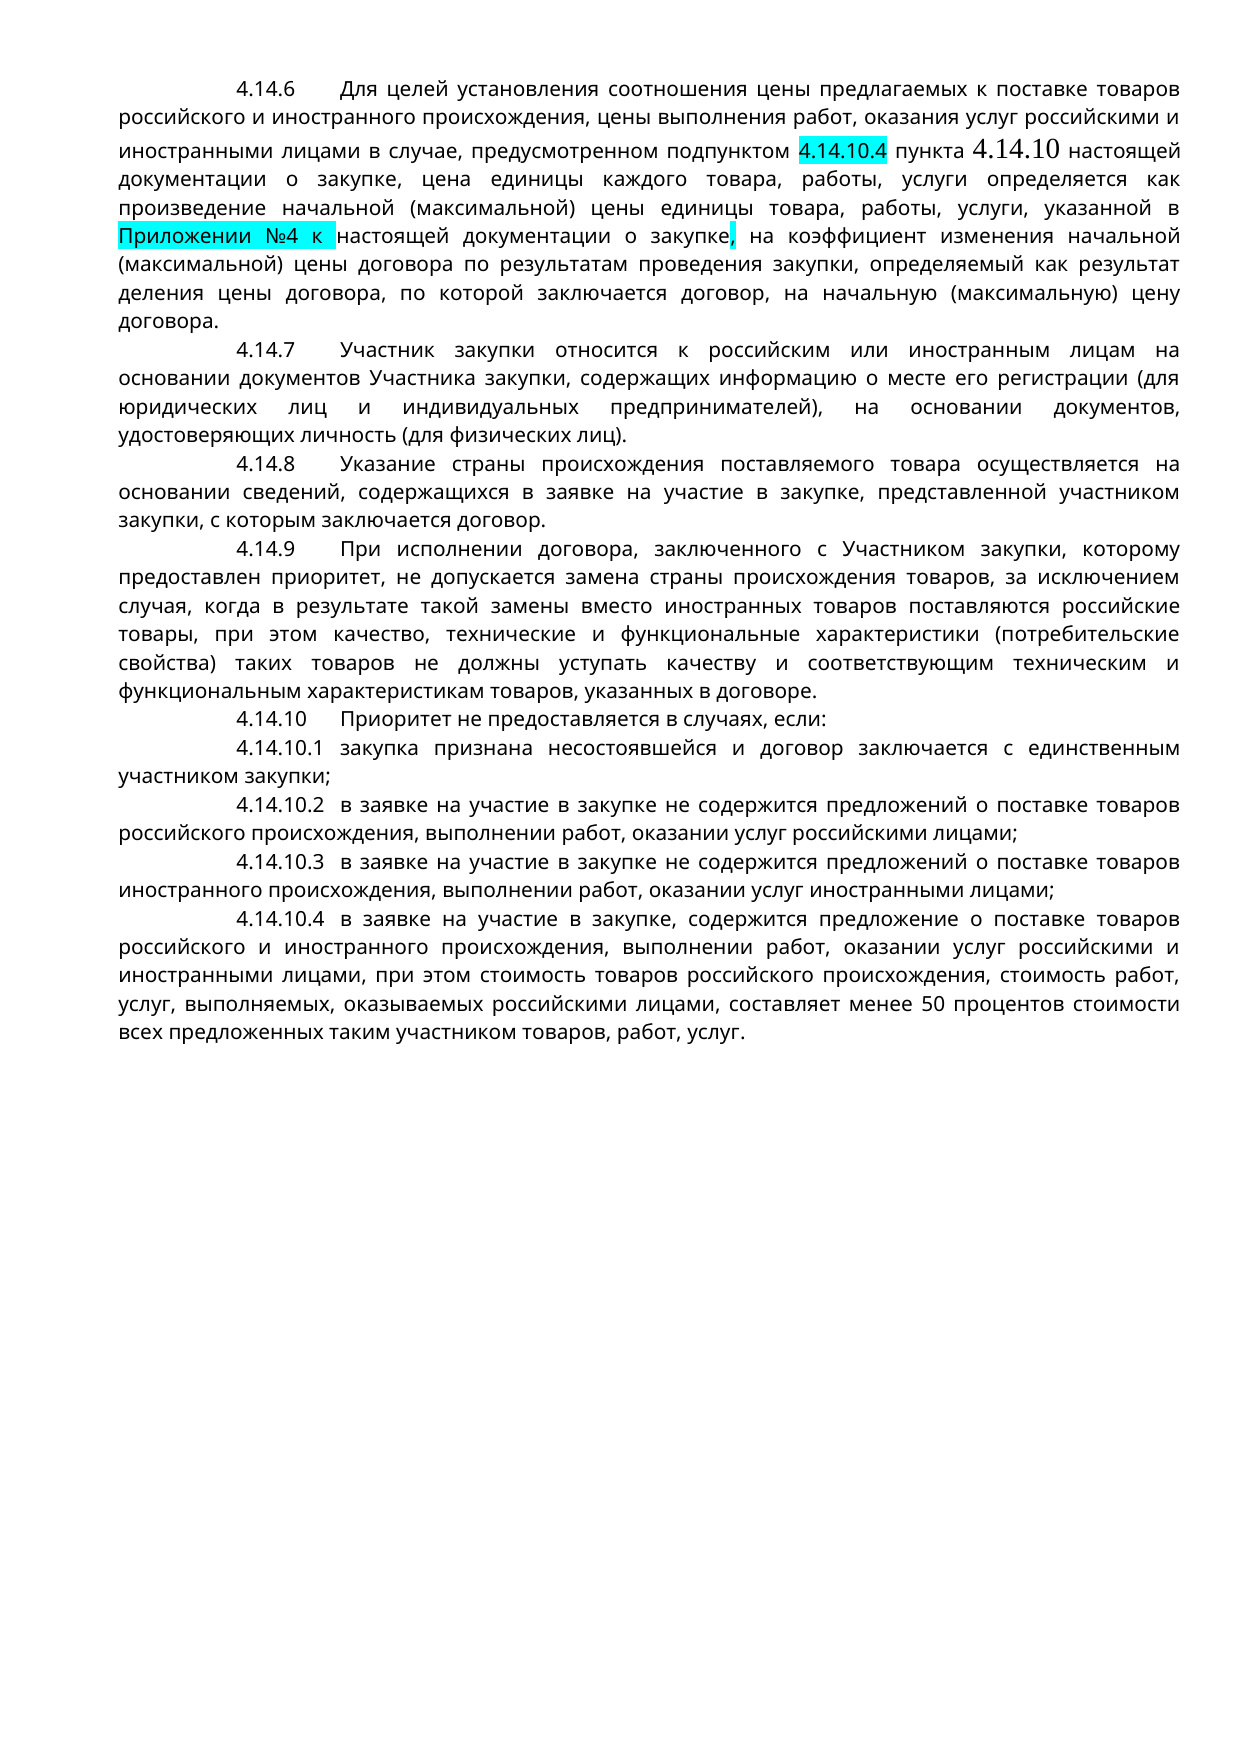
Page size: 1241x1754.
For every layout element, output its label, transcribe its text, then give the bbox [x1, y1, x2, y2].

list Указание страны происхождения поставляемого товара осуществляется на основании сведений, содержащихся в заявке на участие в закупке, представленной участником закупки, с которым заключается договор. [118, 449, 1181, 534]
list в заявке на участие в закупке не содержится предложений о поставке товаров иностранного происхождения, выполнении работ, оказании услуг иностранными лицами; [118, 847, 1181, 904]
list Приоритет не предоставляется в случаях, если: [118, 704, 1181, 733]
list Участник закупки относится к российским или иностранным лицам на основании документов Участника закупки, содержащих информацию о месте его регистрации (для юридических лиц и индивидуальных предпринимателей), на основании документов, удостоверяющих личность (для физических лиц). [118, 335, 1181, 449]
list в заявке на участие в закупке не содержится предложений о поставке товаров российского происхождения, выполнении работ, оказании услуг российскими лицами; [118, 790, 1181, 847]
list При исполнении договора, заключенного с Участником закупки, которому предоставлен приоритет, не допускается замена страны происхождения товаров, за исключением случая, когда в результате такой замены вместо иностранных товаров поставляются российские товары, при этом качество, технические и функциональные характеристики (потребительские свойства) таких товаров не должны уступать качеству и соответствующим техническим и функциональным характеристикам товаров, указанных в договоре. [118, 534, 1181, 704]
list Для целей установления соотношения цены предлагаемых к поставке товаров российского и иностранного происхождения, цены выполнения работ, оказания услуг российскими и иностранными лицами в случае, предусмотренном подпунктом 4.14.10.4 пункта 4.14.10 настоящей документации о закупке, цена единицы каждого товара, работы, услуги определяется как произведение начальной (максимальной) цены единицы товара, работы, услуги, указанной в Приложении №4 к настоящей документации о закупке, на коэффициент изменения начальной (максимальной) цены договора по результатам проведения закупки, определяемый как результат деления цены договора, по которой заключается договор, на начальную (максимальную) цену договора. [118, 74, 1181, 335]
list в заявке на участие в закупке, содержится предложение о поставке товаров российского и иностранного происхождения, выполнении работ, оказании услуг российскими и иностранными лицами, при этом стоимость товаров российского происхождения, стоимость работ, услуг, выполняемых, оказываемых российскими лицами, составляет менее 50 процентов стоимости всех предложенных таким участником товаров, работ, услуг. [118, 904, 1181, 1046]
list закупка признана несостоявшейся и договор заключается с единственным участником закупки; [118, 733, 1181, 790]
